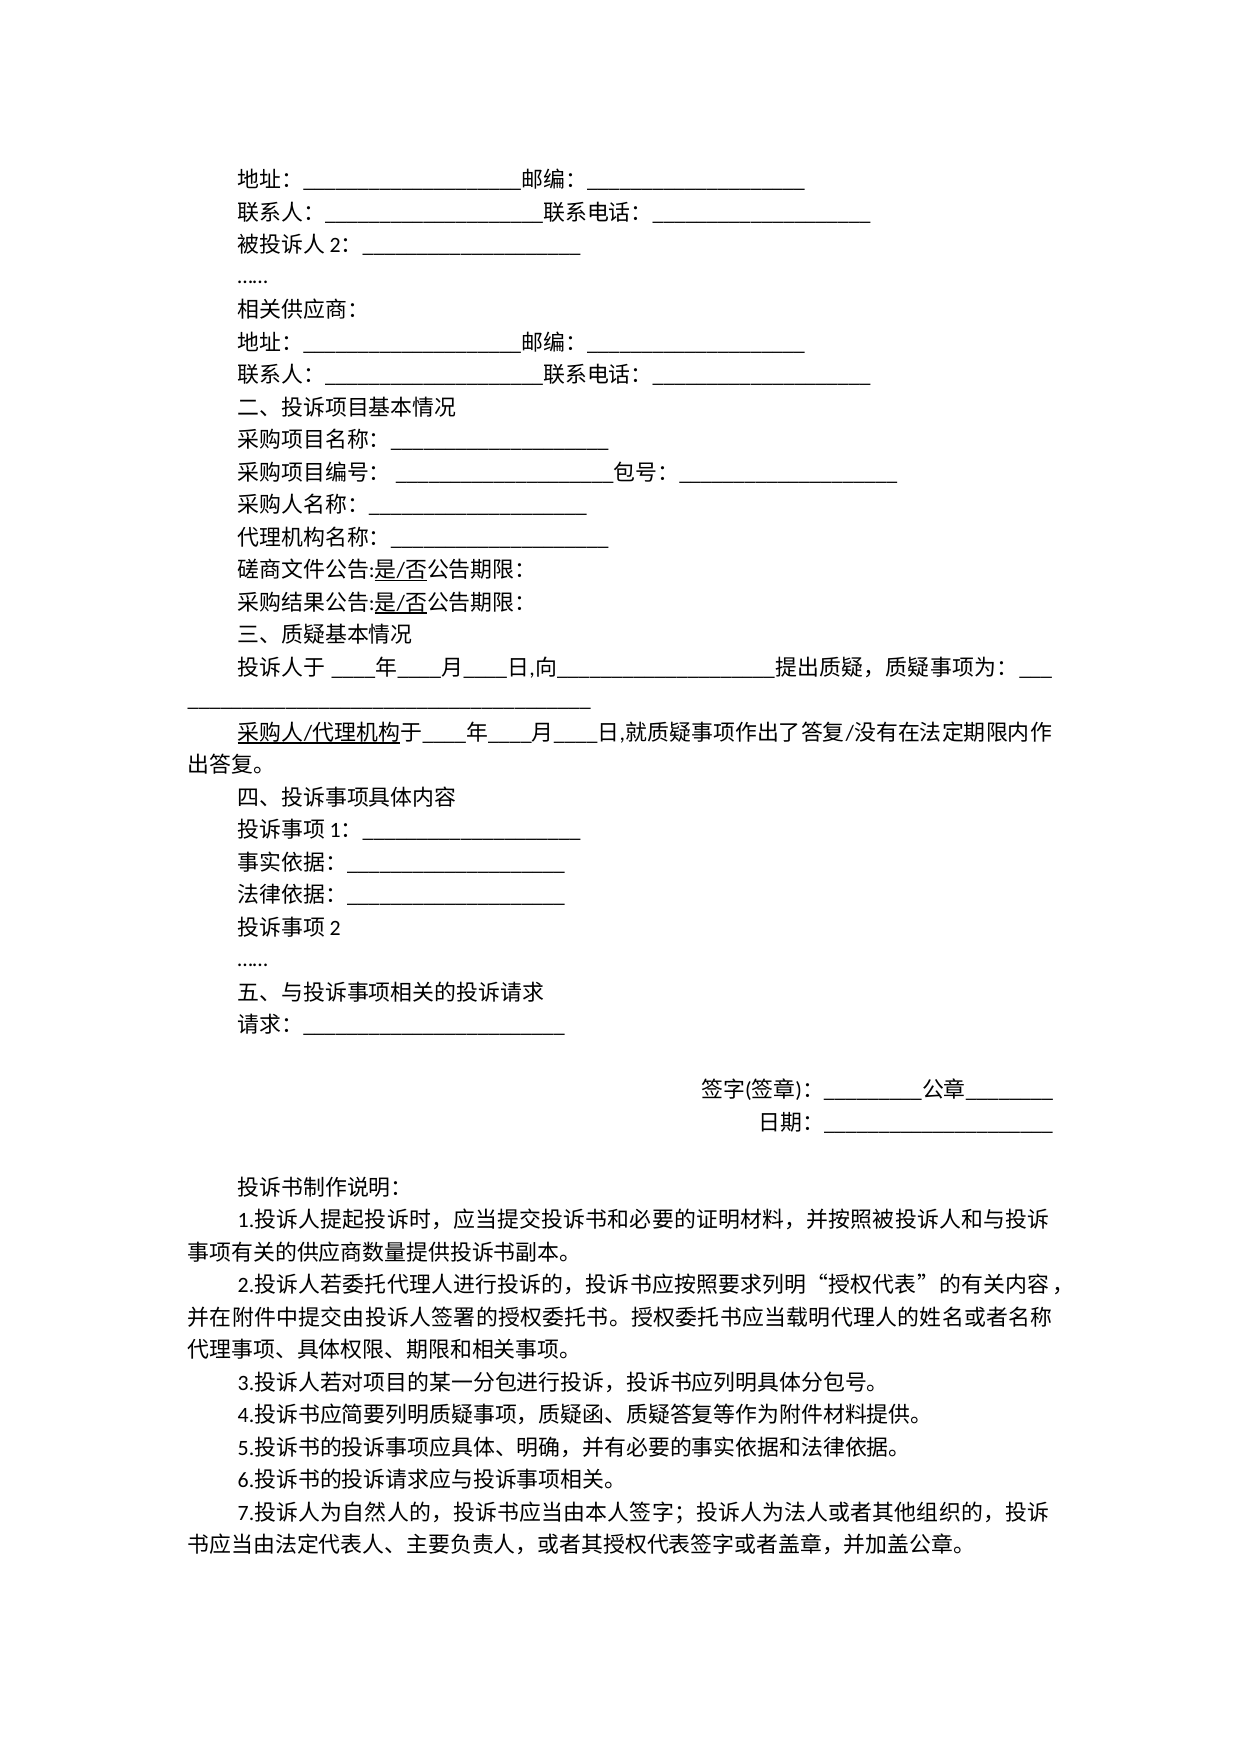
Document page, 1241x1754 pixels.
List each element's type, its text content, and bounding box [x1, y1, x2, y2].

text 被投诉人2：____________________ [187, 227, 1053, 259]
text 采购人/代理机构于____年____月____日,就质疑事项作出了答复/没有在法定期限内作出答复。 [187, 714, 1053, 779]
text 三、质疑基本情况 [187, 617, 1053, 649]
text 四、投诉事项具体内容 [187, 779, 1053, 812]
text 日期：_____________________ [187, 1104, 1053, 1137]
text 法律依据：____________________ [187, 877, 1053, 909]
text 采购项目名称：____________________ [187, 422, 1053, 454]
text 五、与投诉事项相关的投诉请求 [187, 974, 1053, 1007]
text 采购项目编号： ____________________包号：____________________ [187, 454, 1053, 487]
text 相关供应商： [187, 292, 1053, 324]
text 磋商文件公告:是/否公告期限： [187, 552, 1053, 584]
text 4.投诉书应简要列明质疑事项，质疑函、质疑答复等作为附件材料提供。 [187, 1397, 1053, 1429]
text 代理机构名称：____________________ [187, 519, 1053, 552]
text 联系人：____________________联系电话：____________________ [187, 194, 1053, 227]
text 采购人名称：____________________ [187, 487, 1053, 519]
text 签字(签章)：_________公章________ [187, 1072, 1053, 1104]
text 投诉事项1：____________________ [187, 812, 1053, 844]
text 2.投诉人若委托代理人进行投诉的，投诉书应按照要求列明“授权代表”的有关内容，并在附件中提交由投诉人签署的授权委托书。授权委托书应当载明代理人的姓名或者名称、代理事项、具体权限、期限和相关事项。 [187, 1267, 1053, 1364]
text 联系人：____________________联系电话：____________________ [187, 357, 1053, 389]
text 投诉人于 ____年____月____日,向____________________提出质疑，质疑事项为：________________________________________ [187, 649, 1053, 714]
text …… [187, 942, 1053, 974]
text 7.投诉人为自然人的，投诉书应当由本人签字；投诉人为法人或者其他组织的，投诉书应当由法定代表人、主要负责人，或者其授权代表签字或者盖章，并加盖公章。 [187, 1494, 1053, 1559]
text 5.投诉书的投诉事项应具体、明确，并有必要的事实依据和法律依据。 [187, 1429, 1053, 1462]
text 采购结果公告:是/否公告期限： [187, 584, 1053, 617]
text 地址：____________________邮编：____________________ [187, 162, 1053, 194]
text 地址：____________________邮编：____________________ [187, 324, 1053, 357]
text 请求：________________________ [187, 1007, 1053, 1039]
text 二、投诉项目基本情况 [187, 389, 1053, 422]
text …… [187, 259, 1053, 292]
text 6.投诉书的投诉请求应与投诉事项相关。 [187, 1462, 1053, 1494]
text 1.投诉人提起投诉时，应当提交投诉书和必要的证明材料，并按照被投诉人和与投诉事项有关的供应商数量提供投诉书副本。 [187, 1202, 1053, 1267]
text 投诉书制作说明： [187, 1169, 1053, 1202]
text 投诉事项2 [187, 909, 1053, 942]
text 3.投诉人若对项目的某一分包进行投诉，投诉书应列明具体分包号。 [187, 1364, 1053, 1397]
text 事实依据：____________________ [187, 844, 1053, 877]
